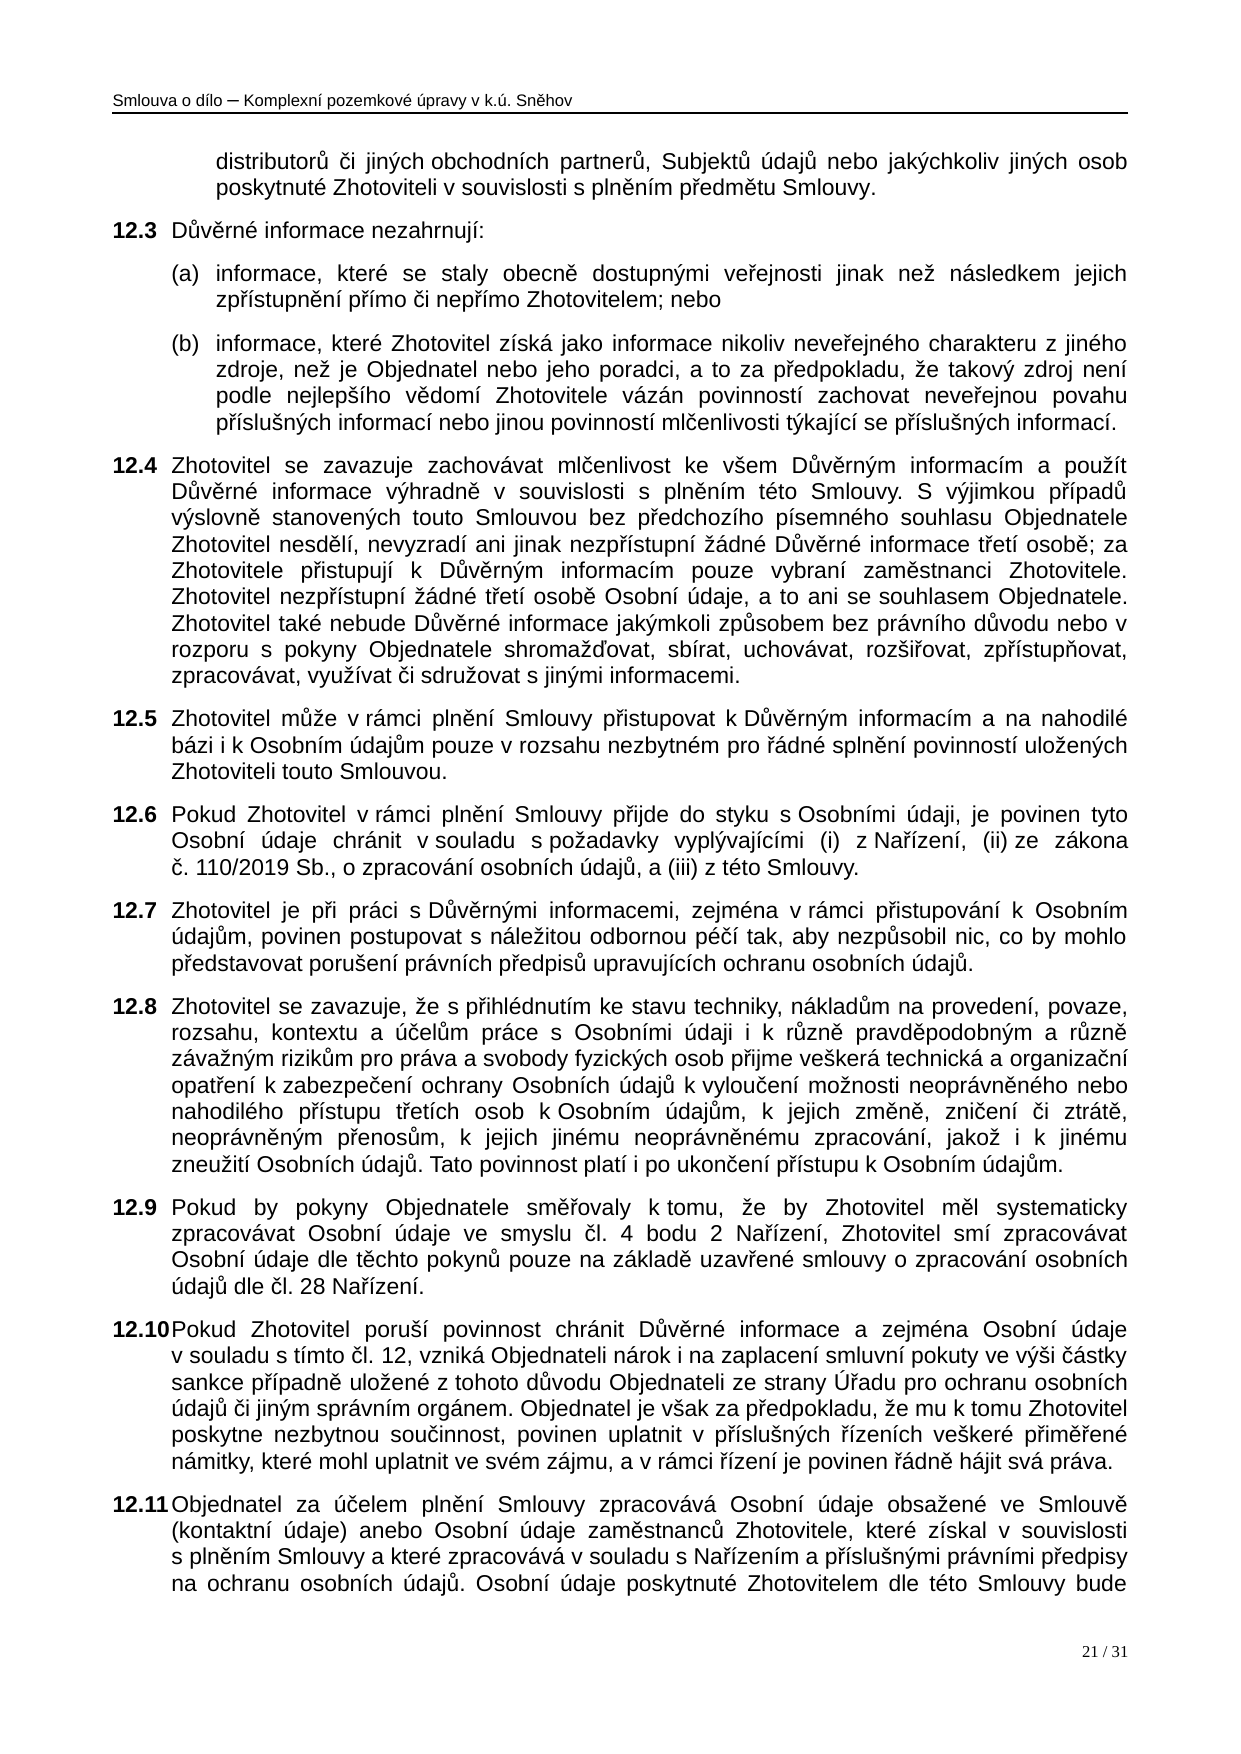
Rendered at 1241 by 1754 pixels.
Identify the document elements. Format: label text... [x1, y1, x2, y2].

text Zhotovitel se zavazuje, že s přihlédnutím ke stavu techniky, nákladům na provedení, povaze, rozsahu, kontextu a účelům práce s Osobními údaji i k různě pravděpodobným a různě závažným rizikům pro práva a svobody fyzických osob přijme veškerá technická a organizační opatření k zabezpečení ochrany Osobních údajů k vyloučení možnosti neoprávněného nebo nahodilého přístupu třetích osob k Osobním údajům, k jejich změně, zničení či ztrátě, neoprávněným přenosům, k jejich jinému neoprávněnému zpracování, jakož i k jinému zneužití Osobních údajů. Tato povinnost platí i po ukončení přístupu k Osobním údajům. [112, 993, 1128, 1177]
text Pokud Zhotovitel v rámci plnění Smlouvy přijde do styku s Osobními údaji, je povinen tyto Osobní údaje chránit v souladu s požadavky vyplývajícími (i) z Nařízení, (ii) ze zákona č. 110/2019 Sb., o zpracování osobních údajů, a (iii) z této Smlouvy. [112, 801, 1128, 880]
text Pokud Zhotovitel poruší povinnost chránit Důvěrné informace a zejména Osobní údaje v souladu s tímto čl. 12, vzniká Objednateli nárok i na zaplacení smluvní pokuty ve výši částky sankce případně uložené z tohoto důvodu Objednateli ze strany Úřadu pro ochranu osobních údajů či jiným správním orgánem. Objednatel je však za předpokladu, že mu k tomu Zhotovitel poskytne nezbytnou součinnost, povinen uplatnit v příslušných řízeních veškeré přiměřené námitky, které mohl uplatnit ve svém zájmu, a v rámci řízení je povinen řádně hájit svá práva. [112, 1316, 1128, 1474]
text Důvěrné informace nezahrnují: [112, 217, 1128, 243]
text Zhotovitel je při práci s Důvěrnými informacemi, zejména v rámci přistupování k Osobním údajům, povinen postupovat s náležitou odbornou péčí tak, aby nezpůsobil nic, co by mohlo představovat porušení právních předpisů upravujících ochranu osobních údajů. [112, 897, 1128, 976]
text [112, 1491, 1128, 1596]
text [171, 148, 1128, 200]
text Pokud by pokyny Objednatele směřovaly k tomu, že by Zhotovitel měl systematicky zpracovávat Osobní údaje ve smyslu čl. 4 bodu 2 Nařízení, Zhotovitel smí zpracovávat Osobní údaje dle těchto pokynů pouze na základě uzavřené smlouvy o zpracování osobních údajů dle čl. 28 Nařízení. [112, 1194, 1128, 1299]
list informace, které Zhotovitel získá jako informace nikoliv neveřejného charakteru z jiného zdroje, než je Objednatel nebo jeho poradci, a to za předpokladu, že takový zdroj není podle nejlepšího vědomí Zhotovitele vázán povinností zachovat neveřejnou povahu příslušných informací nebo jinou povinností mlčenlivosti týkající se příslušných informací. [171, 329, 1128, 435]
text Zhotovitel může v rámci plnění Smlouvy přistupovat k Důvěrným informacím a na nahodilé bázi i k Osobním údajům pouze v rozsahu nezbytném pro řádné splnění povinností uložených Zhotoviteli touto Smlouvou. [112, 705, 1128, 784]
text Zhotovitel se zavazuje zachovávat mlčenlivost ke všem Důvěrným informacím a použít Důvěrné informace výhradně v souvislosti s plněním této Smlouvy. S výjimkou případů výslovně stanovených touto Smlouvou bez předchozího písemného souhlasu Objednatele Zhotovitel nesdělí, nevyzradí ani jinak nezpřístupní žádné Důvěrné informace třetí osobě; za Zhotovitele přistupují k Důvěrným informacím pouze vybraní zaměstnanci Zhotovitele. Zhotovitel nezpřístupní žádné třetí osobě Osobní údaje, a to ani se souhlasem Objednatele. Zhotovitel také nebude Důvěrné informace jakýmkoli způsobem bez právního důvodu nebo v rozporu s pokyny Objednatele shromažďovat, sbírat, uchovávat, rozšiřovat, zpřístupňovat, zpracovávat, využívat či sdružovat s jinými informacemi. [112, 452, 1128, 689]
list informace, které se staly obecně dostupnými veřejnosti jinak než následkem jejich zpřístupnění přímo či nepřímo Zhotovitelem; nebo [171, 260, 1128, 313]
